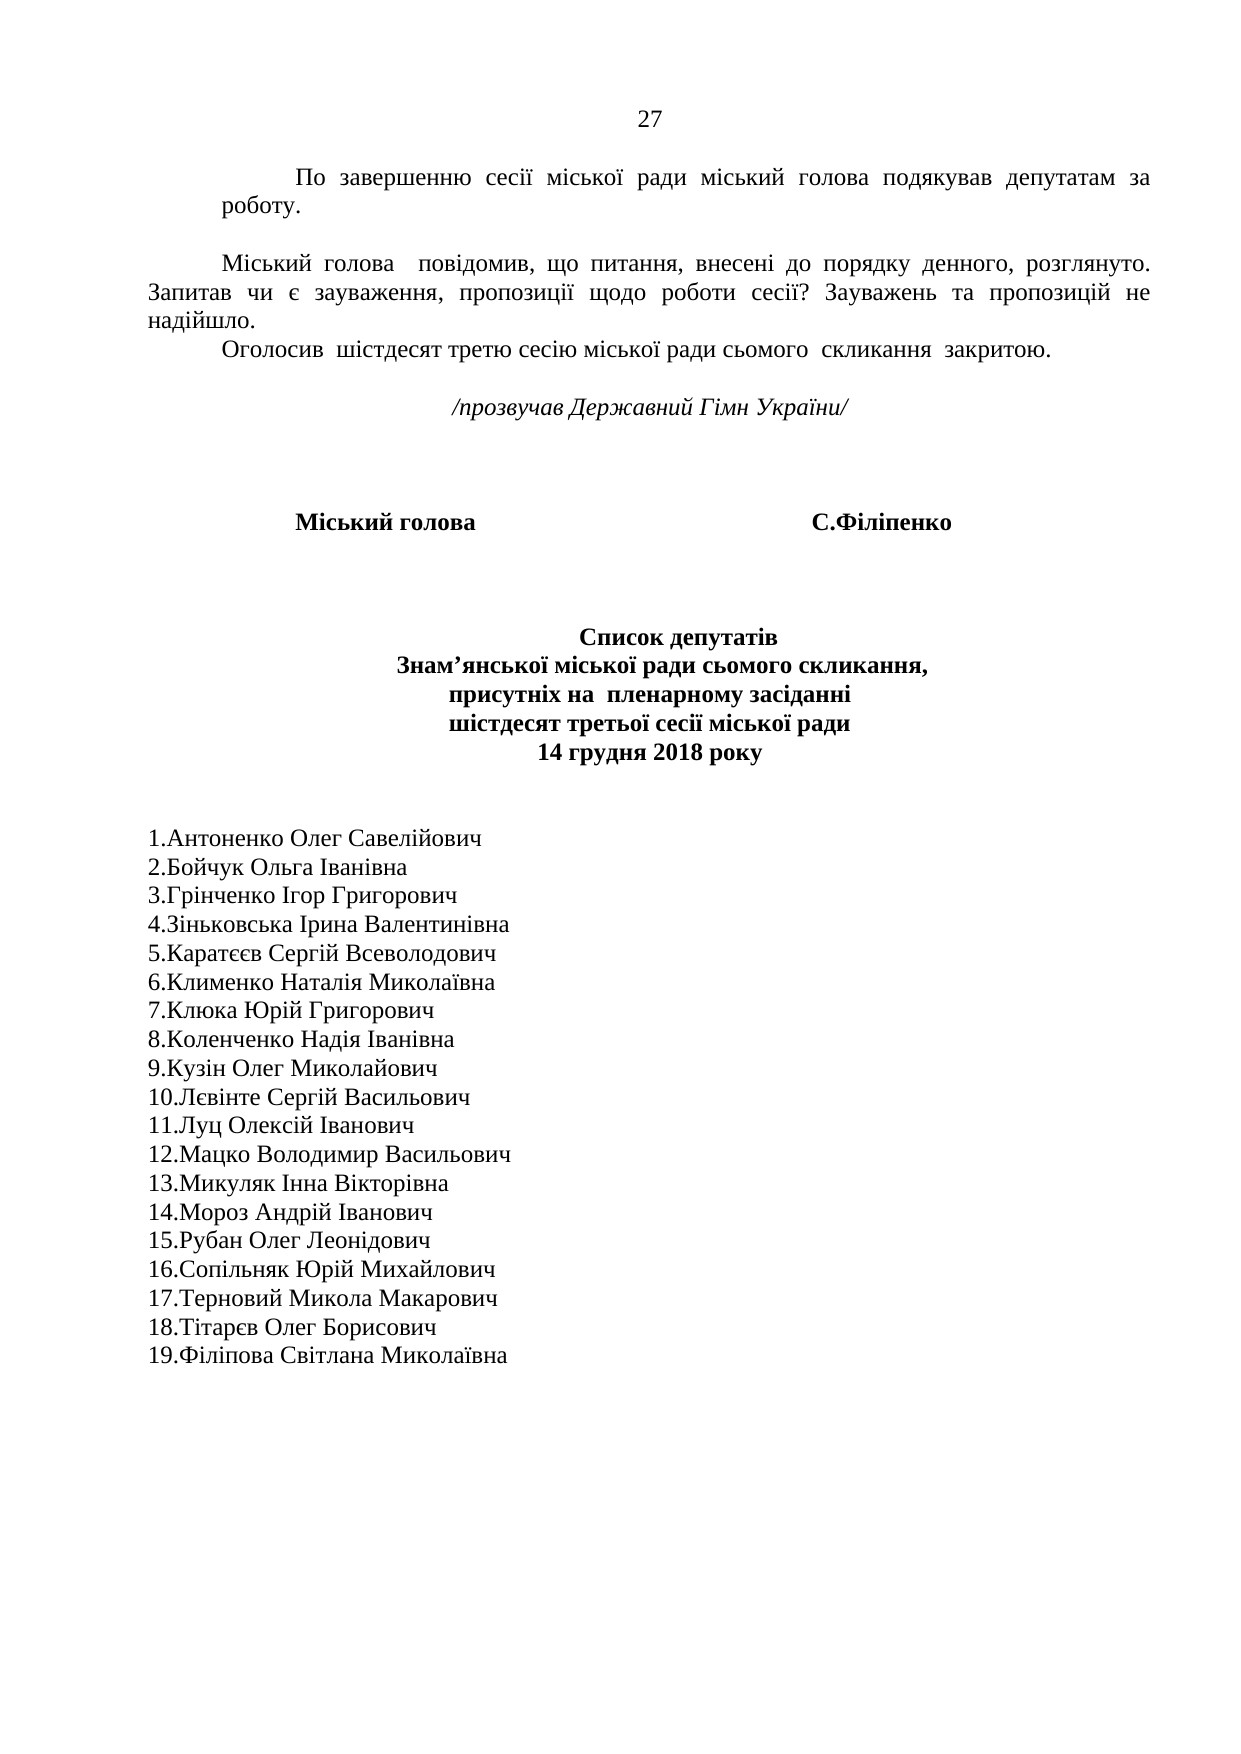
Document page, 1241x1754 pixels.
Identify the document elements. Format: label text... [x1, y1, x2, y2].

text 12.Мацко Володимир Васильович [148, 1139, 1152, 1168]
text 3.Грінченко Ігор Григорович [148, 881, 1152, 909]
text 16.Сопільняк Юрій Михайлович [148, 1254, 1152, 1283]
text 1.Антоненко Олег Савелійович [148, 823, 1152, 852]
text Знам’янської міської ради сьомого скликання, [148, 651, 1152, 679]
text 14 грудня 2018 року [148, 737, 1152, 766]
text 15.Рубан Олег Леонідович [148, 1226, 1152, 1254]
text 2.Бойчук Ольга Іванівна [148, 852, 1152, 881]
text Міський голова повідомив, що питання, внесені до порядку денного, розглянуто. Запитав чи є зауваження, пропозиції щодо роботи сесії? Зауважень та пропозицій не надійшло. [148, 248, 1152, 334]
text /прозвучав Державний Гімн України/ [148, 392, 1152, 421]
text 14.Мороз Андрій Іванович [148, 1197, 1152, 1226]
text 10.Лєвінте Сергій Васильович [148, 1082, 1152, 1111]
text 6.Клименко Наталія Миколаївна [148, 967, 1152, 996]
text 11.Луц Олексій Іванович [148, 1111, 1152, 1139]
text Міський голова С.Філіпенко [148, 507, 1152, 536]
text Список депутатів [516, 622, 1152, 651]
text 5.Каратєєв Сергій Всеволодович [148, 938, 1152, 967]
text 8.Коленченко Надія Іванівна [148, 1024, 1152, 1053]
text 18.Тітарєв Олег Борисович [148, 1312, 1152, 1341]
text 19.Філіпова Світлана Миколаївна [148, 1341, 1152, 1369]
text По завершенню сесії міської ради міський голова подякував депутатам за роботу. [221, 162, 1152, 219]
text 17.Терновий Микола Макарович [148, 1283, 1152, 1312]
text 9.Кузін Олег Миколайович [148, 1053, 1152, 1082]
text 7.Клюка Юрій Григорович [148, 996, 1152, 1024]
text шістдесят третьої сесії міської ради [148, 708, 1152, 737]
text 13.Микуляк Інна Вікторівна [148, 1168, 1152, 1197]
text 4.Зіньковська Ірина Валентинівна [148, 909, 1152, 938]
text присутніх на пленарному засіданні [148, 679, 1152, 708]
text Оголосив шістдесят третю сесію міської ради сьомого скликання закритою. [148, 334, 1152, 363]
